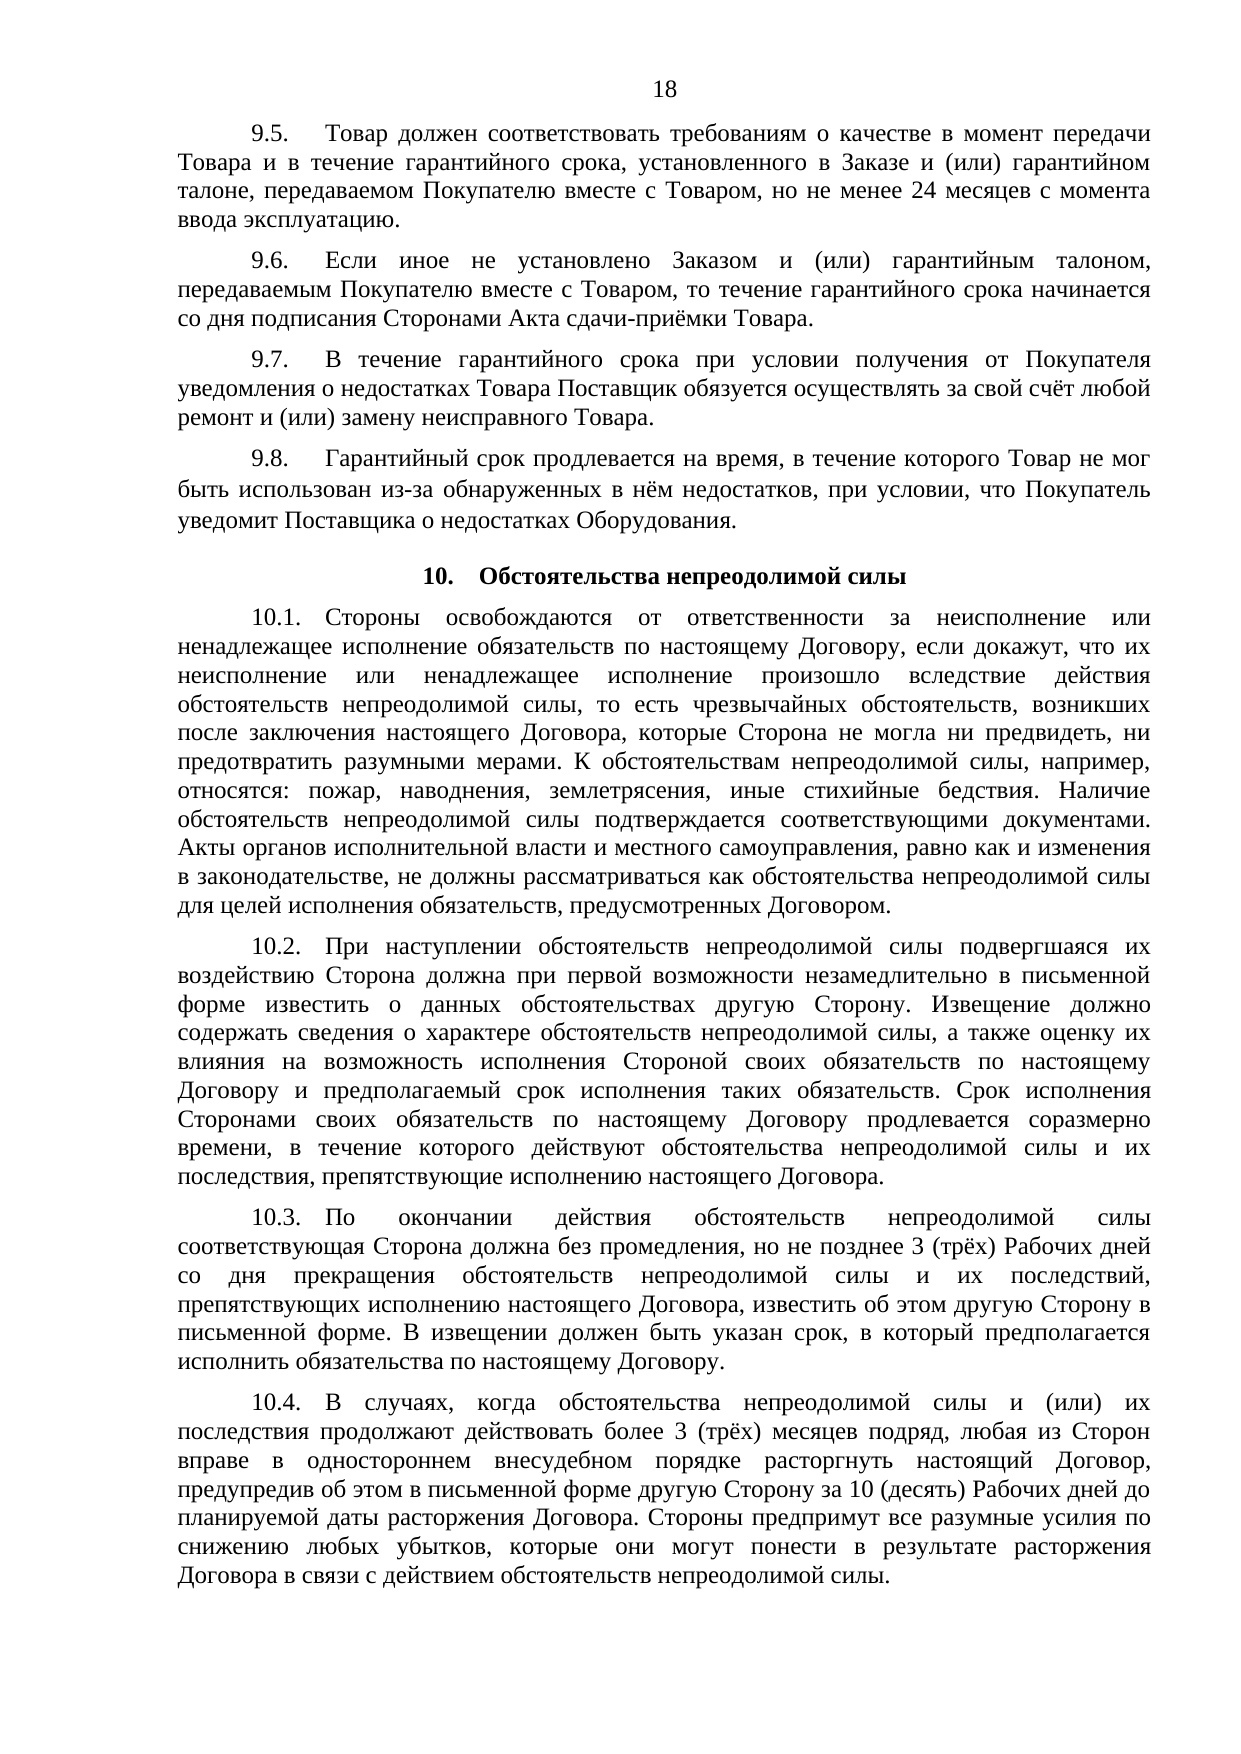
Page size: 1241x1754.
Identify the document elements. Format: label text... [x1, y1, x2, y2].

list Обстоятельства непреодолимой силы [177, 561, 1152, 590]
text 9.5. Товар должен соответствовать требованиям о качестве в момент передачи Товара и в течение гарантийного срока, установленного в Заказе и (или) гарантийном талоне, передаваемом Покупателю вместе с Товаром, но не менее 24 месяцев с момента ввода эксплуатацию. [177, 118, 1152, 233]
text 9.6. Если иное не установлено Заказом и (или) гарантийным талоном, передаваемым Покупателю вместе с Товаром, то течение гарантийного срока начинается со дня подписания Сторонами Акта сдачи-приёмки Товара. [177, 246, 1152, 332]
list По окончании действия обстоятельств непреодолимой силы соответствующая Сторона должна без промедления, но не позднее 3 (трёх) Рабочих дней со дня прекращения обстоятельств непреодолимой силы и их последствий, препятствующих исполнению настоящего Договора, известить об этом другую Сторону в письменной форме. В извещении должен быть указан срок, в который предполагается исполнить обязательства по настоящему Договору. [177, 1202, 1152, 1375]
list В случаях, когда обстоятельства непреодолимой силы и (или) их последствия продолжают действовать более 3 (трёх) месяцев подряд, любая из Сторон вправе в одностороннем внесудебном порядке расторгнуть настоящий Договор, предупредив об этом в письменной форме другую Сторону за 10 (десять) Рабочих дней до планируемой даты расторжения Договора. Стороны предпримут все разумные усилия по снижению любых убытков, которые они могут понести в результате расторжения Договора в связи с действием обстоятельств непреодолимой силы. [177, 1387, 1152, 1589]
list Стороны освобождаются от ответственности за неисполнение или ненадлежащее исполнение обязательств по настоящему Договору, если докажут, что их неисполнение или ненадлежащее исполнение произошло вследствие действия обстоятельств непреодолимой силы, то есть чрезвычайных обстоятельств, возникших после заключения настоящего Договора, которые Сторона не могла ни предвидеть, ни предотвратить разумными мерами. К обстоятельствам непреодолимой силы, например, относятся: пожар, наводнения, землетрясения, иные стихийные бедствия. Наличие обстоятельств непреодолимой силы подтверждается соответствующими документами. Акты органов исполнительной власти и местного самоуправления, равно как и изменения в законодательстве, не должны рассматриваться как обстоятельства непреодолимой силы для целей исполнения обязательств, предусмотренных Договором. [177, 602, 1152, 919]
list При наступлении обстоятельств непреодолимой силы подвергшаяся их воздействию Сторона должна при первой возможности незамедлительно в письменной форме известить о данных обстоятельствах другую Сторону. Извещение должно содержать сведения о характере обстоятельств непреодолимой силы, а также оценку их влияния на возможность исполнения Стороной своих обязательств по настоящему Договору и предполагаемый срок исполнения таких обязательств. Срок исполнения Сторонами своих обязательств по настоящему Договору продлевается соразмерно времени, в течение которого действуют обстоятельства непреодолимой силы и их последствия, препятствующие исполнению настоящего Договора. [177, 931, 1152, 1190]
text 9.8. Гарантийный срок продлевается на время, в течение которого Товар не мог быть использован из-за обнаруженных в нём недостатков, при условии, что Покупатель уведомит Поставщика о недостатках Оборудования. [177, 443, 1152, 534]
text 9.7. В течение гарантийного срока при условии получения от Покупателя уведомления о недостатках Товара Поставщик обязуется осуществлять за свой счёт любой ремонт и (или) замену неисправного Товара. [177, 344, 1152, 431]
